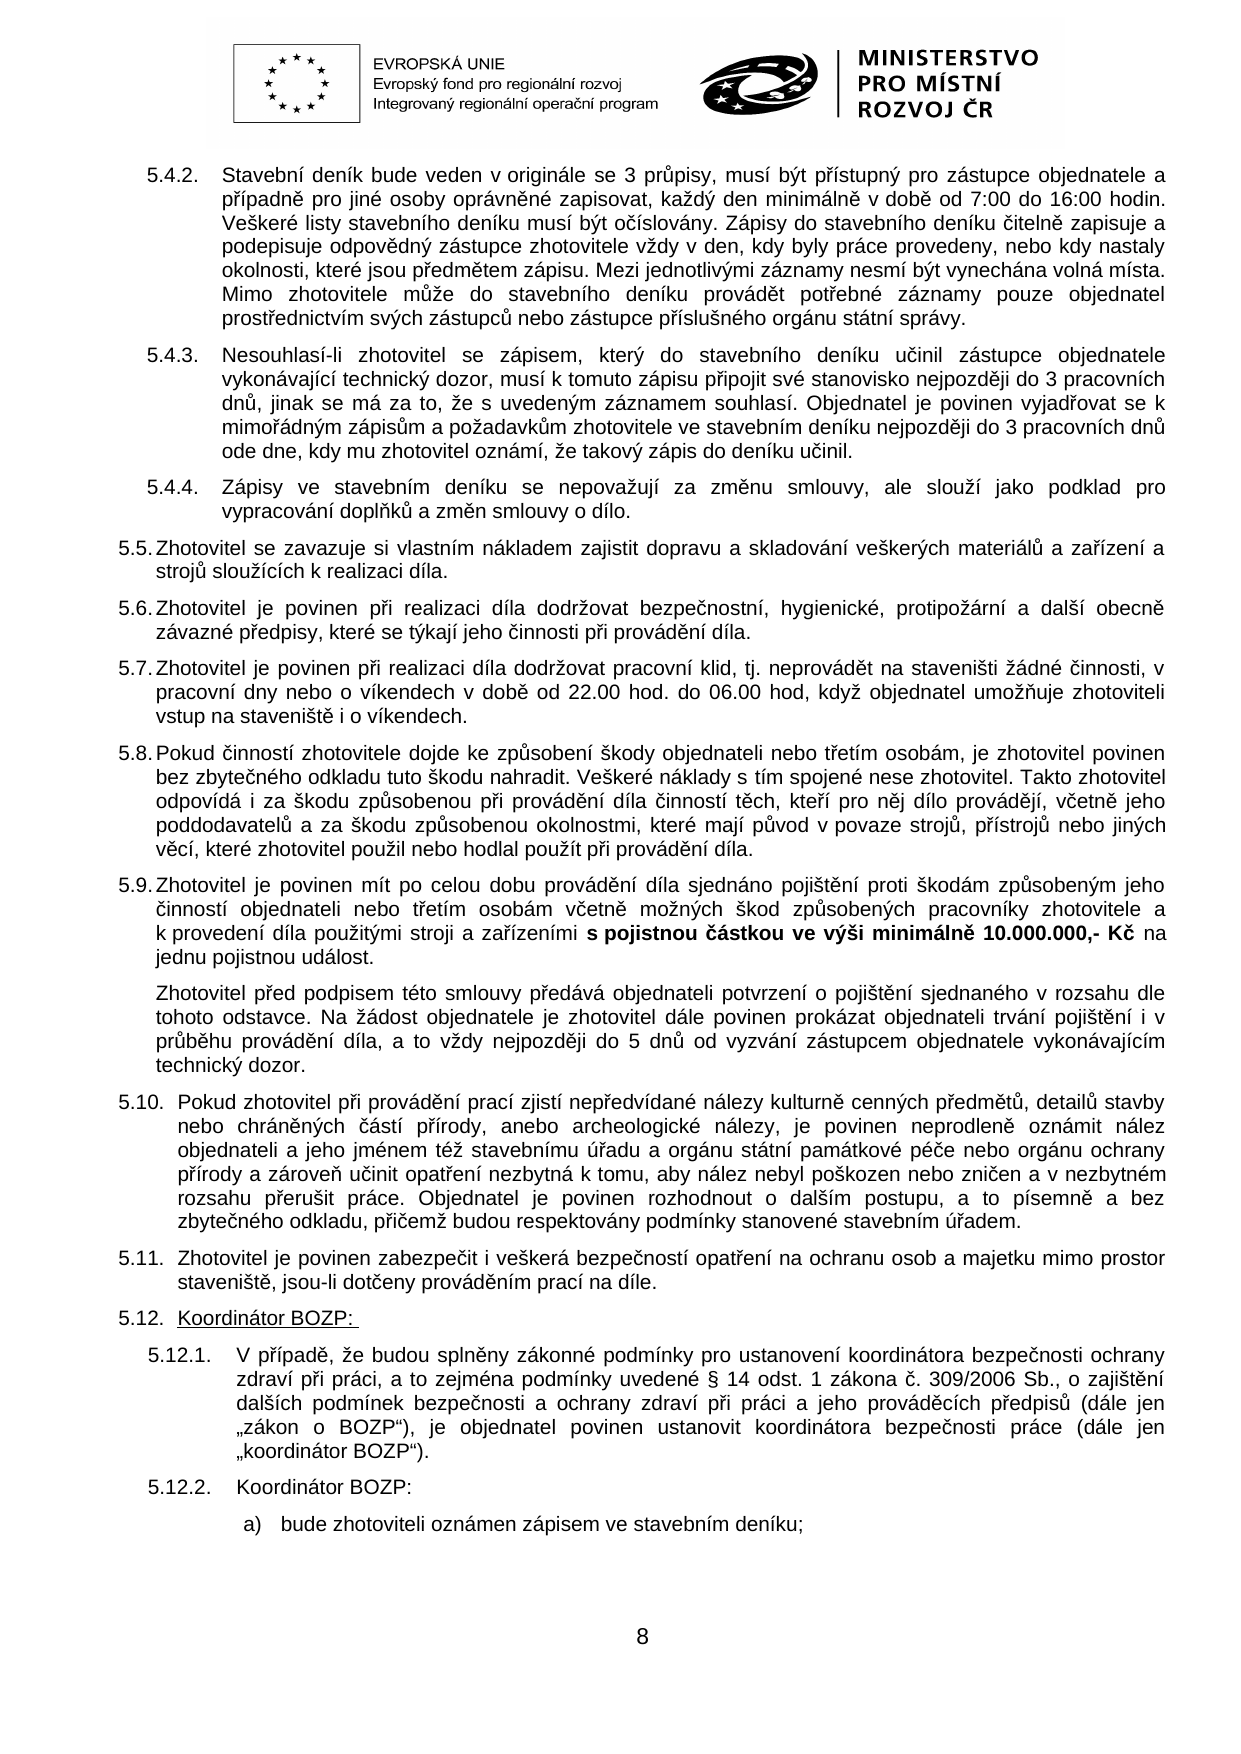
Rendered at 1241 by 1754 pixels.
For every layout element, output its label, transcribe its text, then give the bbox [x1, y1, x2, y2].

picture [205, 17, 1066, 149]
list V případě, že budou splněny zákonné podmínky pro ustanovení koordinátora bezpečnosti ochrany zdraví při práci, a to zejména podmínky uvedené § 14 odst. 1 zákona č. 309/2006 Sb., o zajištění dalších podmínek bezpečnosti a ochrany zdraví při práci a jeho prováděcích předpisů (dále jen „zákon o BOZP“), je objednatel povinen ustanovit koordinátora bezpečnosti práce (dále jen „koordinátor BOZP“). [148, 1343, 1167, 1462]
list Pokud zhotovitel při provádění prací zjistí nepředvídané nálezy kulturně cenných předmětů, detailů stavby nebo chráněných částí přírody, anebo archeologické nálezy, je povinen neprodleně oznámit nález objednateli a jeho jménem též stavebnímu úřadu a orgánu státní památkové péče nebo orgánu ochrany přírody a zároveň učinit opatření nezbytná k tomu, aby nález nebyl poškozen nebo zničen a v nezbytném rozsahu přerušit práce. Objednatel je povinen rozhodnout o dalším postupu, a to písemně a bez zbytečného odkladu, přičemž budou respektovány podmínky stanovené stavebním úřadem. [118, 1089, 1167, 1233]
list Stavební deník bude veden v originále se 3 průpisy, musí být přístupný pro zástupce objednatele a případně pro jiné osoby oprávněné zapisovat, každý den minimálně v době od 7:00 do 16:00 hodin. Veškeré listy stavebního deníku musí být očíslovány. Zápisy do stavebního deníku čitelně zapisuje a podepisuje odpovědný zástupce zhotovitele vždy v den, kdy byly práce provedeny, nebo kdy nastaly okolnosti, které jsou předmětem zápisu. Mezi jednotlivými záznamy nesmí být vynechána volná místa. Mimo zhotovitele může do stavebního deníku provádět potřebné záznamy pouze objednatel prostřednictvím svých zástupců nebo zástupce příslušného orgánu státní správy. [147, 162, 1167, 330]
list Zhotovitel je povinen mít po celou dobu provádění díla sjednáno pojištění proti škodám způsobeným jeho činností objednateli nebo třetím osobám včetně možných škod způsobených pracovníky zhotovitele a k provedení díla použitými stroji a zařízeními s pojistnou částkou ve výši minimálně 10.000.000,- Kč na jednu pojistnou událost. [118, 873, 1167, 969]
list Nesouhlasí-li zhotovitel se zápisem, který do stavebního deníku učinil zástupce objednatele vykonávající technický dozor, musí k tomuto zápisu připojit své stanovisko nejpozději do 3 pracovních dnů, jinak se má za to, že s uvedeným záznamem souhlasí. Objednatel je povinen vyjadřovat se k mimořádným zápisům a požadavkům zhotovitele ve stavebním deníku nejpozději do 3 pracovních dnů ode dne, kdy mu zhotovitel oznámí, že takový zápis do deníku učinil. [147, 343, 1167, 462]
list Zhotovitel je povinen při realizaci díla dodržovat pracovní klid, tj. neprovádět na staveništi žádné činnosti, v pracovní dny nebo o víkendech v době od 22.00 hod. do 06.00 hod, když objednatel umožňuje zhotoviteli vstup na staveniště i o víkendech. [118, 656, 1167, 728]
list Zhotovitel před podpisem této smlouvy předává objednateli potvrzení o pojištění sjednaného v rozsahu dle tohoto odstavce. Na žádost objednatele je zhotovitel dále povinen prokázat objednateli trvání pojištění i v průběhu provádění díla, a to vždy nejpozději do 5 dnů od vyzvání zástupcem objednatele vykonávajícím technický dozor. [156, 981, 1167, 1077]
list Koordinátor BOZP: [148, 1475, 1167, 1499]
list Zhotovitel je povinen při realizaci díla dodržovat bezpečnostní, hygienické, protipožární a další obecně závazné předpisy, které se týkají jeho činnosti při provádění díla. [118, 596, 1167, 644]
list Zápisy ve stavebním deníku se nepovažují za změnu smlouvy, ale slouží jako podklad pro vypracování doplňků a změn smlouvy o dílo. [147, 475, 1167, 523]
list Zhotovitel se zavazuje si vlastním nákladem zajistit dopravu a skladování veškerých materiálů a zařízení a strojů sloužících k realizaci díla. [118, 535, 1167, 583]
list Koordinátor BOZP: [118, 1306, 1167, 1330]
list Zhotovitel je povinen zabezpečit i veškerá bezpečností opatření na ochranu osob a majetku mimo prostor staveniště, jsou-li dotčeny prováděním prací na díle. [118, 1246, 1167, 1294]
list bude zhotoviteli oznámen zápisem ve stavebním deníku; [243, 1511, 1167, 1535]
list Pokud činností zhotovitele dojde ke způsobení škody objednateli nebo třetím osobám, je zhotovitel povinen bez zbytečného odkladu tuto škodu nahradit. Veškeré náklady s tím spojené nese zhotovitel. Takto zhotovitel odpovídá i za škodu způsobenou při provádění díla činností těch, kteří pro něj dílo provádějí, včetně jeho poddodavatelů a za škodu způsobenou okolnostmi, které mají původ v povaze strojů, přístrojů nebo jiných věcí, které zhotovitel použil nebo hodlal použít při provádění díla. [118, 741, 1167, 860]
